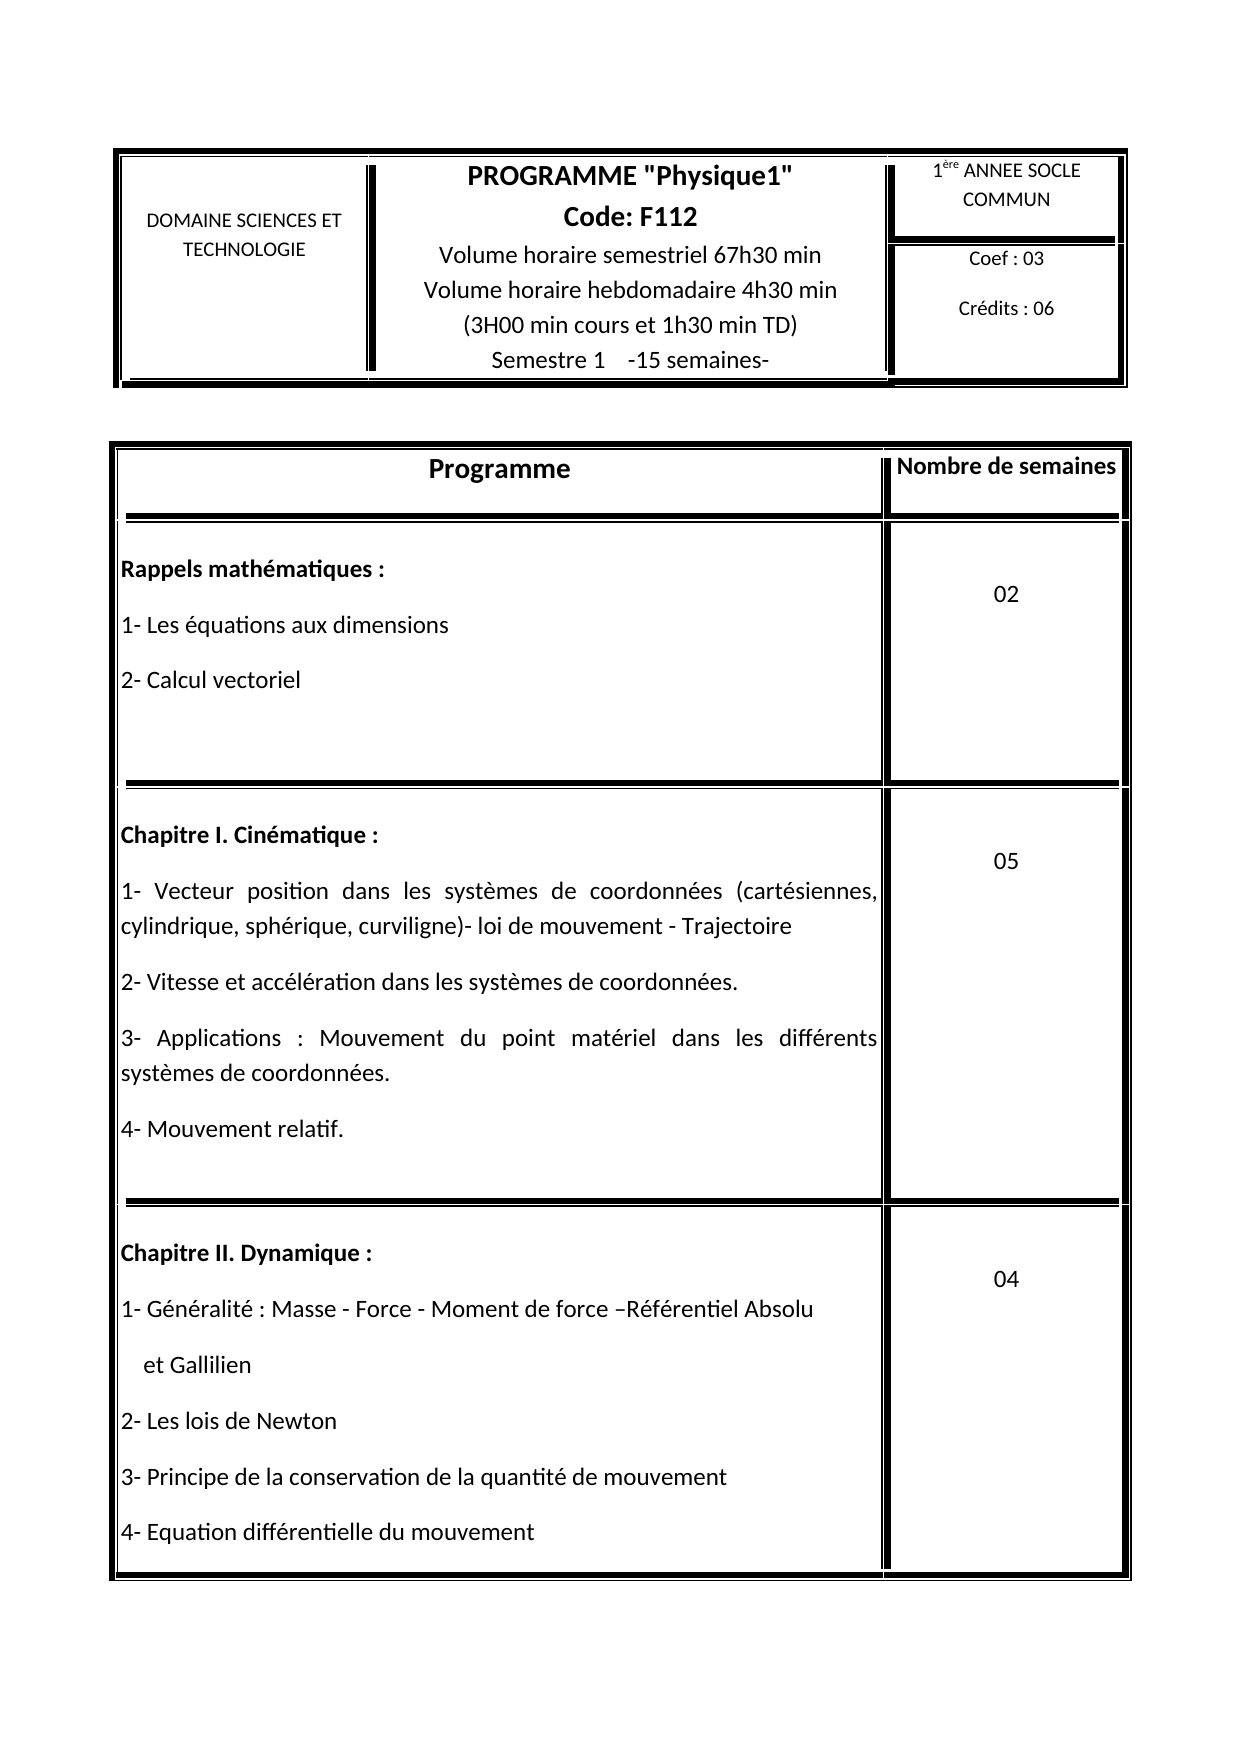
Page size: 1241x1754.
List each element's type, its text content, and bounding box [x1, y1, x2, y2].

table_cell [115, 1198, 886, 1572]
table_cell Coef : 03 Crédits : 06 [890, 236, 1123, 378]
table_cell 05 [886, 780, 1127, 1197]
table_cell 02 [886, 513, 1127, 780]
table_header Nombre de semaines [886, 450, 1122, 513]
table_cell Rappels mathématiques : 1- Les équations aux dimensions 2- Calcul vectoriel [115, 513, 886, 780]
table_header PROGRAMME "Physique1" Code: F112 Volume horaire semestriel 67h30 min Volume horaire hebdomadaire 4h30 min (3H00 min cours et 1h30 min TD) Semestre 1 -15 semaines- [371, 154, 890, 378]
table_header Programme [115, 447, 886, 513]
table_header DOMAINE SCIENCES ET TECHNOLOGIE [119, 154, 371, 378]
table_cell 04 [886, 1198, 1127, 1572]
table_cell Chapitre I. Cinématique : 1- Vecteur position dans les systèmes de coordonnées (cartésiennes, cylindrique, sphérique, curviligne)- loi de mouvement - Trajectoire 2- Vitesse et accélération dans les systèmes de coordonnées. 3- Applications : Mouvement du point matériel dans les différents systèmes de coordonnées. 4- Mouvement relatif. [115, 780, 886, 1197]
table_header 1ère ANNEE SOCLE COMMUN [890, 157, 1118, 236]
